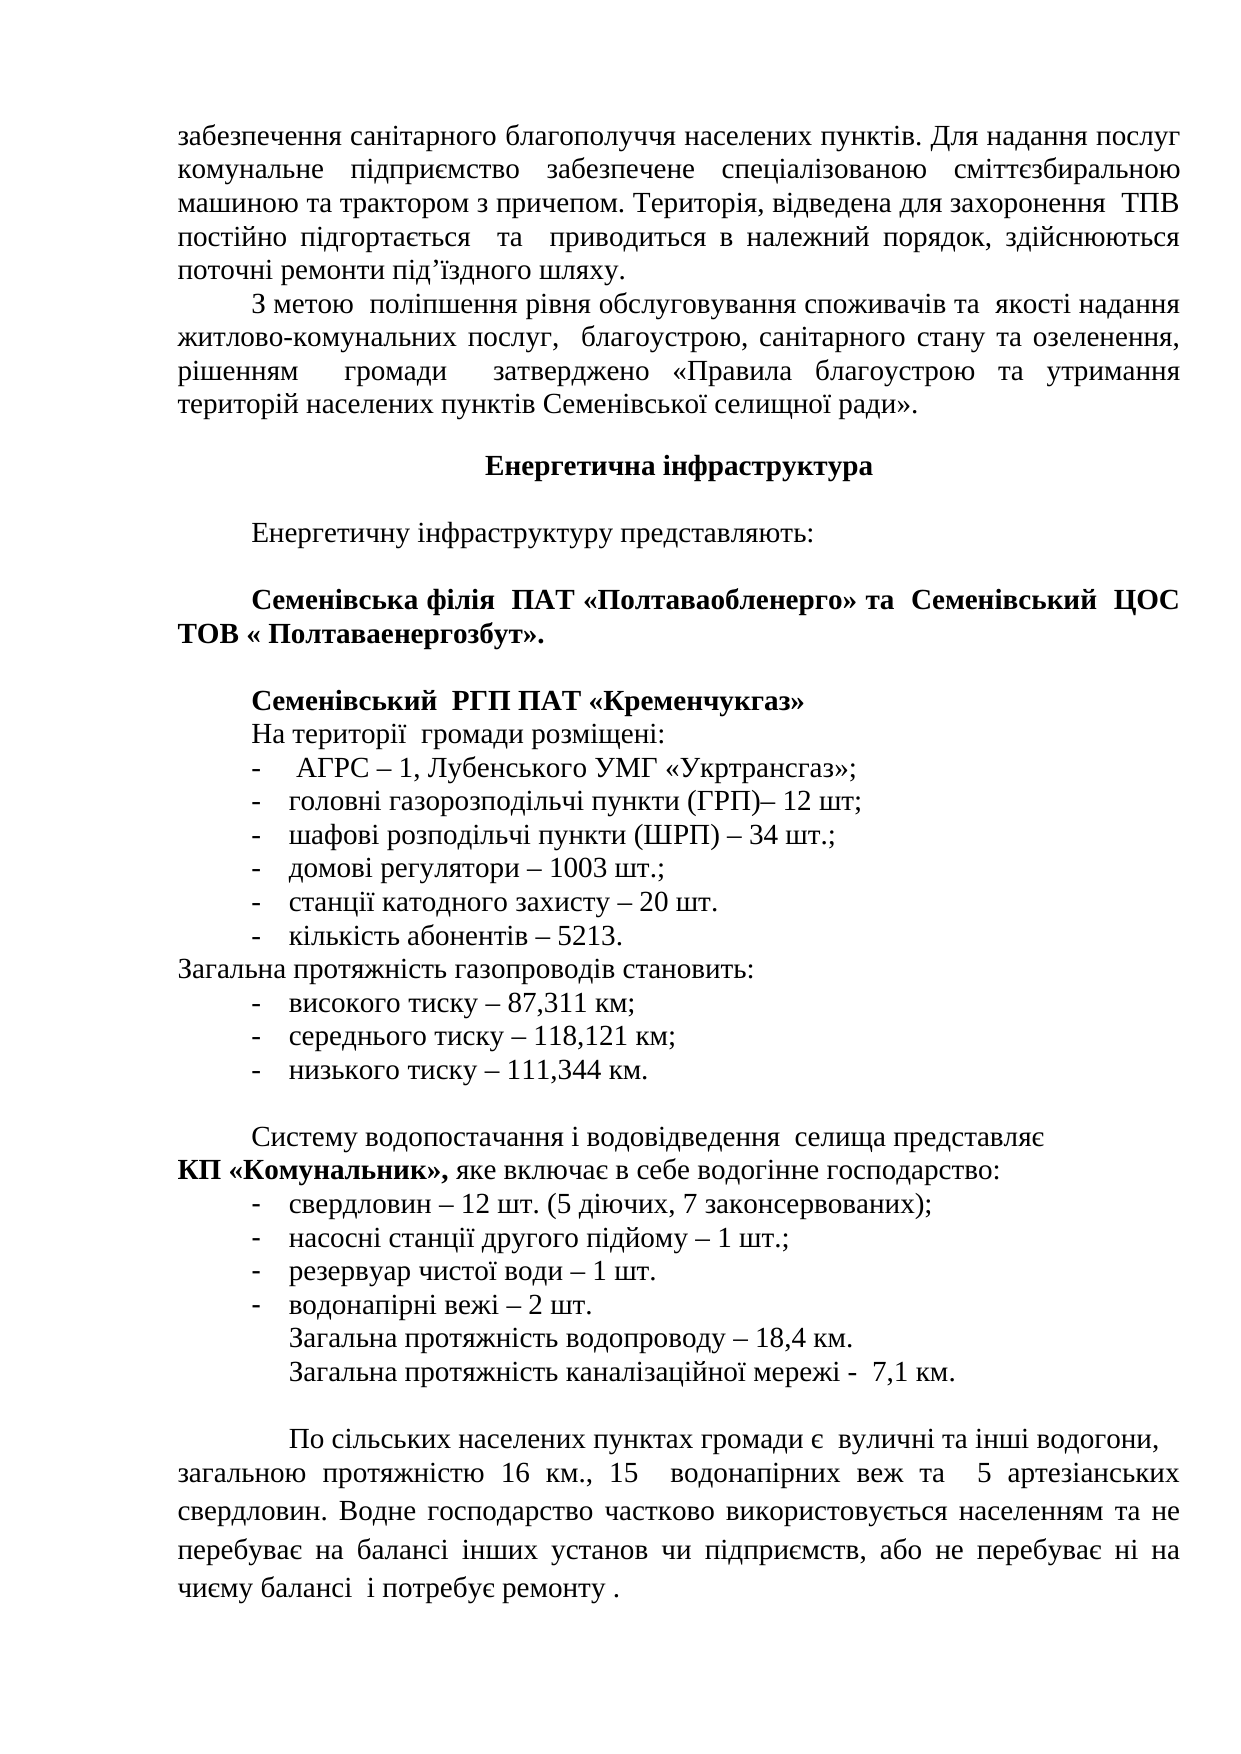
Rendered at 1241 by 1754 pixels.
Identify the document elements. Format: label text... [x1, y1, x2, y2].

list водонапірні вежі – 2 шт. [251, 1287, 1181, 1321]
text Енергетичну інфраструктуру представляють: [177, 515, 1181, 549]
list головні газорозподільчі пункти (ГРП)– 12 шт; [251, 783, 1181, 817]
list Загальна протяжність водопроводу – 18,4 км. [288, 1321, 1181, 1354]
list кількість абонентів – 5213. [251, 918, 1181, 951]
text Загальна протяжність газопроводів становить: [177, 951, 1181, 985]
list Загальна протяжність каналізаційної мережі - 7,1 км. [288, 1354, 1181, 1388]
text На території громади розміщені: [177, 716, 1181, 750]
list шафові розподільчі пункти (ШРП) – 34 шт.; [251, 817, 1181, 851]
text КП «Комунальник», яке включає в себе водогінне господарство: [177, 1152, 1181, 1186]
list По сільських населених пунктах громади є вуличні та інші водогони, [288, 1421, 1181, 1455]
text Семенівський РГП ПАТ «Кременчукгаз» [177, 683, 1181, 716]
list станції катодного захисту – 20 шт. [251, 884, 1181, 918]
list високого тиску – 87,311 км; [251, 985, 1181, 1018]
list резервуар чистої води – 1 шт. [251, 1253, 1181, 1287]
list свердловин – 12 шт. (5 діючих, 7 законсервованих); [251, 1186, 1181, 1219]
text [177, 118, 1181, 286]
text загальною протяжністю 16 км., 15 водонапірних веж та 5 артезіанських свердловин. Водне господарство частково використовується населенням та не перебуває на балансі інших установ чи підприємств, або не перебуває ні на чиєму балансі і потребує ремонту . [177, 1455, 1181, 1604]
text Семенівська філія ПАТ «Полтаваобленерго» та Семенівський ЦОС ТОВ « Полтаваенергозбут». [177, 582, 1181, 649]
text З метою поліпшення рівня обслуговування споживачів та якості надання житлово-комунальних послуг, благоустрою, санітарного стану та озеленення, рішенням громади затверджено «Правила благоустрою та утримання територій населених пунктів Семенівської селищної ради». [177, 286, 1181, 420]
list АГРС – 1, Лубенського УМГ «Укртрансгаз»; [251, 750, 1181, 783]
list низького тиску – 111,344 км. [251, 1052, 1181, 1085]
list середнього тиску – 118,121 км; [251, 1018, 1181, 1052]
list домові регулятори – 1003 шт.; [251, 851, 1181, 884]
text Енергетична інфраструктура [177, 448, 1181, 482]
text Систему водопостачання і водовідведення селища представляє [251, 1119, 1181, 1152]
list насосні станції другого підйому – 1 шт.; [251, 1219, 1181, 1253]
